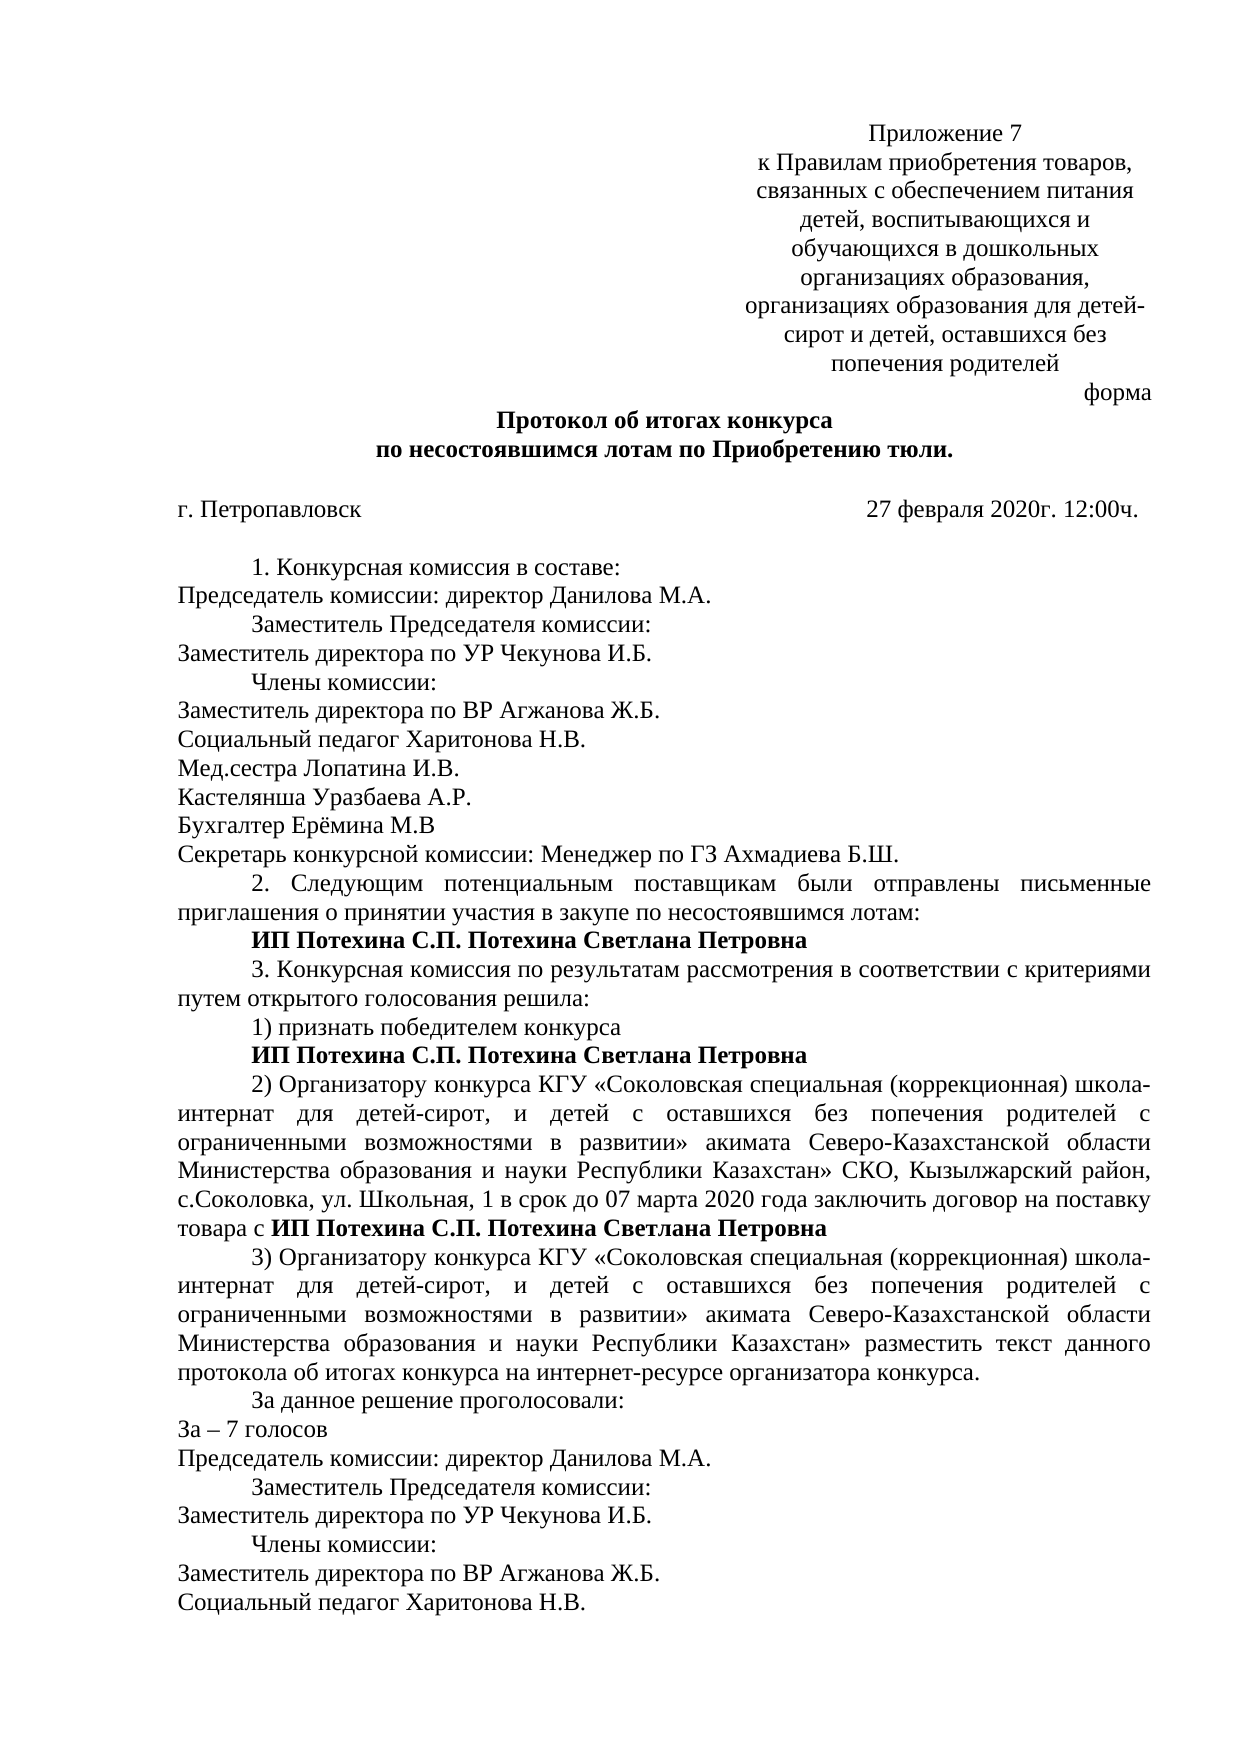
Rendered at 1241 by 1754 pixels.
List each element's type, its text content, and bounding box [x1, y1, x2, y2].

text 2) Организатору конкурса КГУ «Соколовская специальная (коррекционная) школа-интернат для детей-сирот, и детей с оставшихся без попечения родителей с ограниченными возможностями в развитии» акимата Северо-Казахстанской области Министерства образования и науки Республики Казахстан» СКО, Кызылжарский район, с.Соколовка, ул. Школьная, 1 в срок до 07 марта 2020 года заключить договор на поставку товара с ИП Потехина С.П. Потехина Светлана Петровна [177, 1069, 1152, 1242]
text Заместитель директора по УР Чекунова И.Б. [177, 638, 1152, 667]
text г. Петропавловск 27 февраля 2020г. 12:00ч. [177, 494, 1152, 523]
text Председатель комиссии: директор Данилова М.А. [177, 1443, 1152, 1472]
text 1) признать победителем конкурса [177, 1012, 1152, 1041]
text Заместитель директора по ВР Агжанова Ж.Б. [177, 1558, 1152, 1587]
text ИП Потехина С.П. Потехина Светлана Петровна [177, 926, 1152, 954]
text форма [177, 377, 1152, 406]
text ИП Потехина С.П. Потехина Светлана Петровна [177, 1041, 1152, 1069]
text Социальный педагог Харитонова Н.В. [177, 1587, 1152, 1616]
text Члены комиссии: [177, 667, 1152, 696]
text Заместитель Председателя комиссии: [177, 1472, 1152, 1501]
text За данное решение проголосовали: [177, 1386, 1152, 1414]
text За – 7 голосов [177, 1414, 1152, 1443]
text Протокол об итогах конкурса [177, 406, 1152, 434]
text Заместитель директора по ВР Агжанова Ж.Б. [177, 696, 1152, 724]
text Секретарь конкурсной комиссии: Менеджер по ГЗ Ахмадиева Б.Ш. [177, 839, 1152, 868]
text Мед.сестра Лопатина И.В. [177, 753, 1152, 782]
text Члены комиссии: [177, 1529, 1152, 1558]
text 2. Следующим потенциальным поставщикам были отправлены письменные приглашения о принятии участия в закупе по несостоявшимся лотам: [177, 868, 1152, 926]
text Заместитель директора по УР Чекунова И.Б. [177, 1501, 1152, 1529]
text Кастелянша Уразбаева А.Р. [177, 782, 1152, 811]
text Председатель комиссии: директор Данилова М.А. [177, 581, 1152, 609]
text по несостоявшимся лотам по Приобретению тюли. [177, 434, 1152, 463]
text Заместитель Председателя комиссии: [177, 609, 1152, 638]
text 1. Конкурсная комиссия в составе: [177, 552, 1152, 581]
text Приложение 7 к Правилам приобретения товаров, связанных с обеспечением питания детей, воспитывающихся и обучающихся в дошкольных организациях образования, организациях образования для детей-сирот и детей, оставшихся без попечения родителей [738, 118, 1152, 377]
text 3. Конкурсная комиссия по результатам рассмотрения в соответствии с критериями путем открытого голосования решила: [177, 954, 1152, 1012]
text Социальный педагог Харитонова Н.В. [177, 724, 1152, 753]
text 3) Организатору конкурса КГУ «Соколовская специальная (коррекционная) школа-интернат для детей-сирот, и детей с оставшихся без попечения родителей с ограниченными возможностями в развитии» акимата Северо-Казахстанской области Министерства образования и науки Республики Казахстан» разместить текст данного протокола об итогах конкурса на интернет-ресурсе организатора конкурса. [177, 1242, 1152, 1386]
text Бухгалтер Ерёмина М.В [177, 811, 1152, 839]
